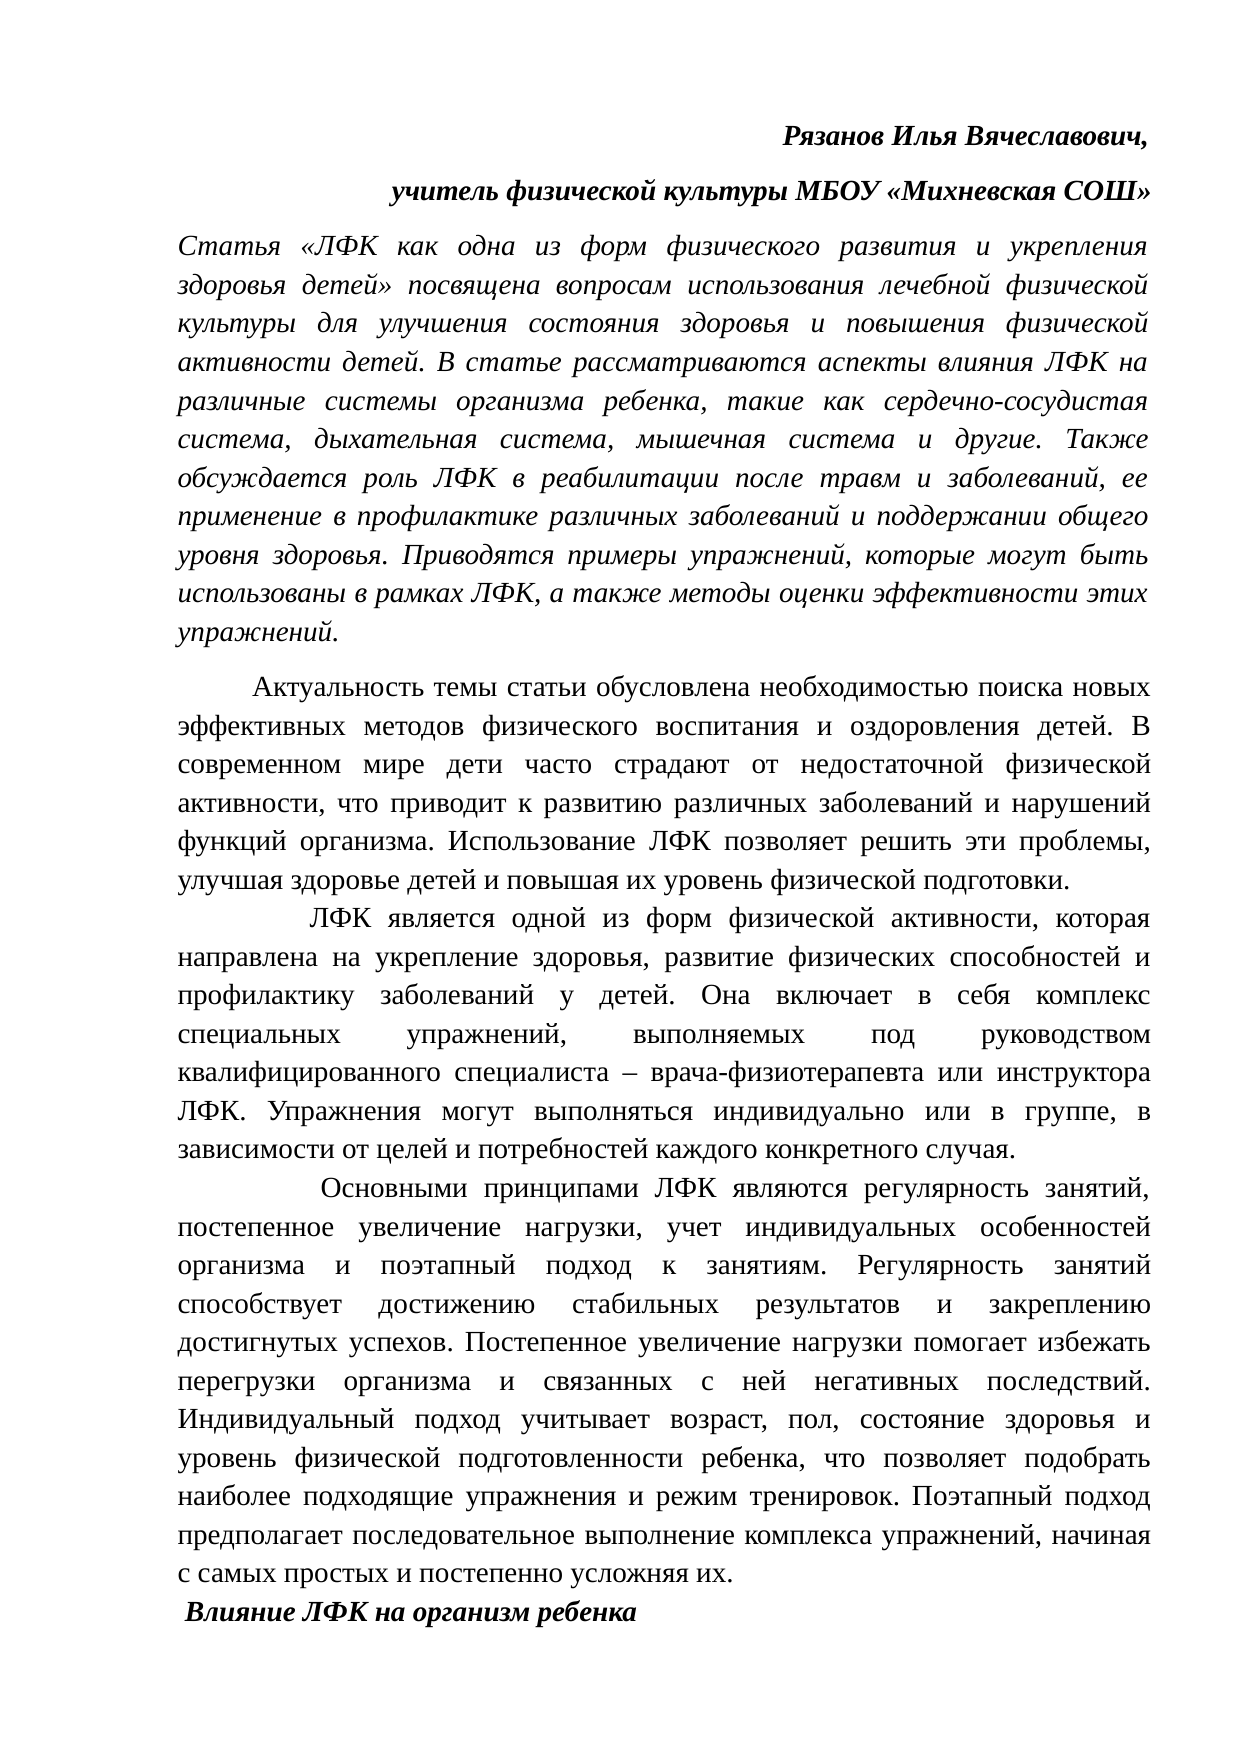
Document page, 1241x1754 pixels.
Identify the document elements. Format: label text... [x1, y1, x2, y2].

text Статья «ЛФК как одна из форм физического развития и укрепления здоровья детей» посвящена вопросам использования лечебной физической культуры для улучшения состояния здоровья и повышения физической активности детей. В статье рассматриваются аспекты влияния ЛФК на различные системы организма ребенка, такие как сердечно-сосудистая система, дыхательная система, мышечная система и другие. Также обсуждается роль ЛФК в реабилитации после травм и заболеваний, ее применение в профилактике различных заболеваний и поддержании общего уровня здоровья. Приводятся примеры упражнений, которые могут быть использованы в рамках ЛФК, а также методы оценки эффективности этих упражнений. [177, 228, 1152, 647]
text Актуальность темы статьи обусловлена необходимостью поиска новых эффективных методов физического воспитания и оздоровления детей. В современном мире дети часто страдают от недостаточной физической активности, что приводит к развитию различных заболеваний и нарушений функций организма. Использование ЛФК позволяет решить эти проблемы, улучшая здоровье детей и повышая их уровень физической подготовки. [177, 669, 1152, 895]
text Влияние ЛФК на организм ребенка [177, 1594, 1152, 1628]
text Основными принципами ЛФК являются регулярность занятий, постепенное увеличение нагрузки, учет индивидуальных особенностей организма и поэтапный подход к занятиям. Регулярность занятий способствует достижению стабильных результатов и закреплению достигнутых успехов. Постепенное увеличение нагрузки помогает избежать перегрузки организма и связанных с ней негативных последствий. Индивидуальный подход учитывает возраст, пол, состояние здоровья и уровень физической подготовленности ребенка, что позволяет подобрать наиболее подходящие упражнения и режим тренировок. Поэтапный подход предполагает последовательное выполнение комплекса упражнений, начиная с самых простых и постепенно усложняя их. [177, 1170, 1152, 1589]
text ЛФК является одной из форм физической активности, которая направлена на укрепление здоровья, развитие физических способностей и профилактику заболеваний у детей. Она включает в себя комплекс специальных упражнений, выполняемых под руководством квалифицированного специалиста – врача-физиотерапевта или инструктора ЛФК. Упражнения могут выполняться индивидуально или в группе, в зависимости от целей и потребностей каждого конкретного случая. [177, 900, 1152, 1165]
text Рязанов Илья Вячеславович, [177, 118, 1152, 152]
text учитель физической культуры МБОУ «Михневская СОШ» [177, 173, 1152, 207]
